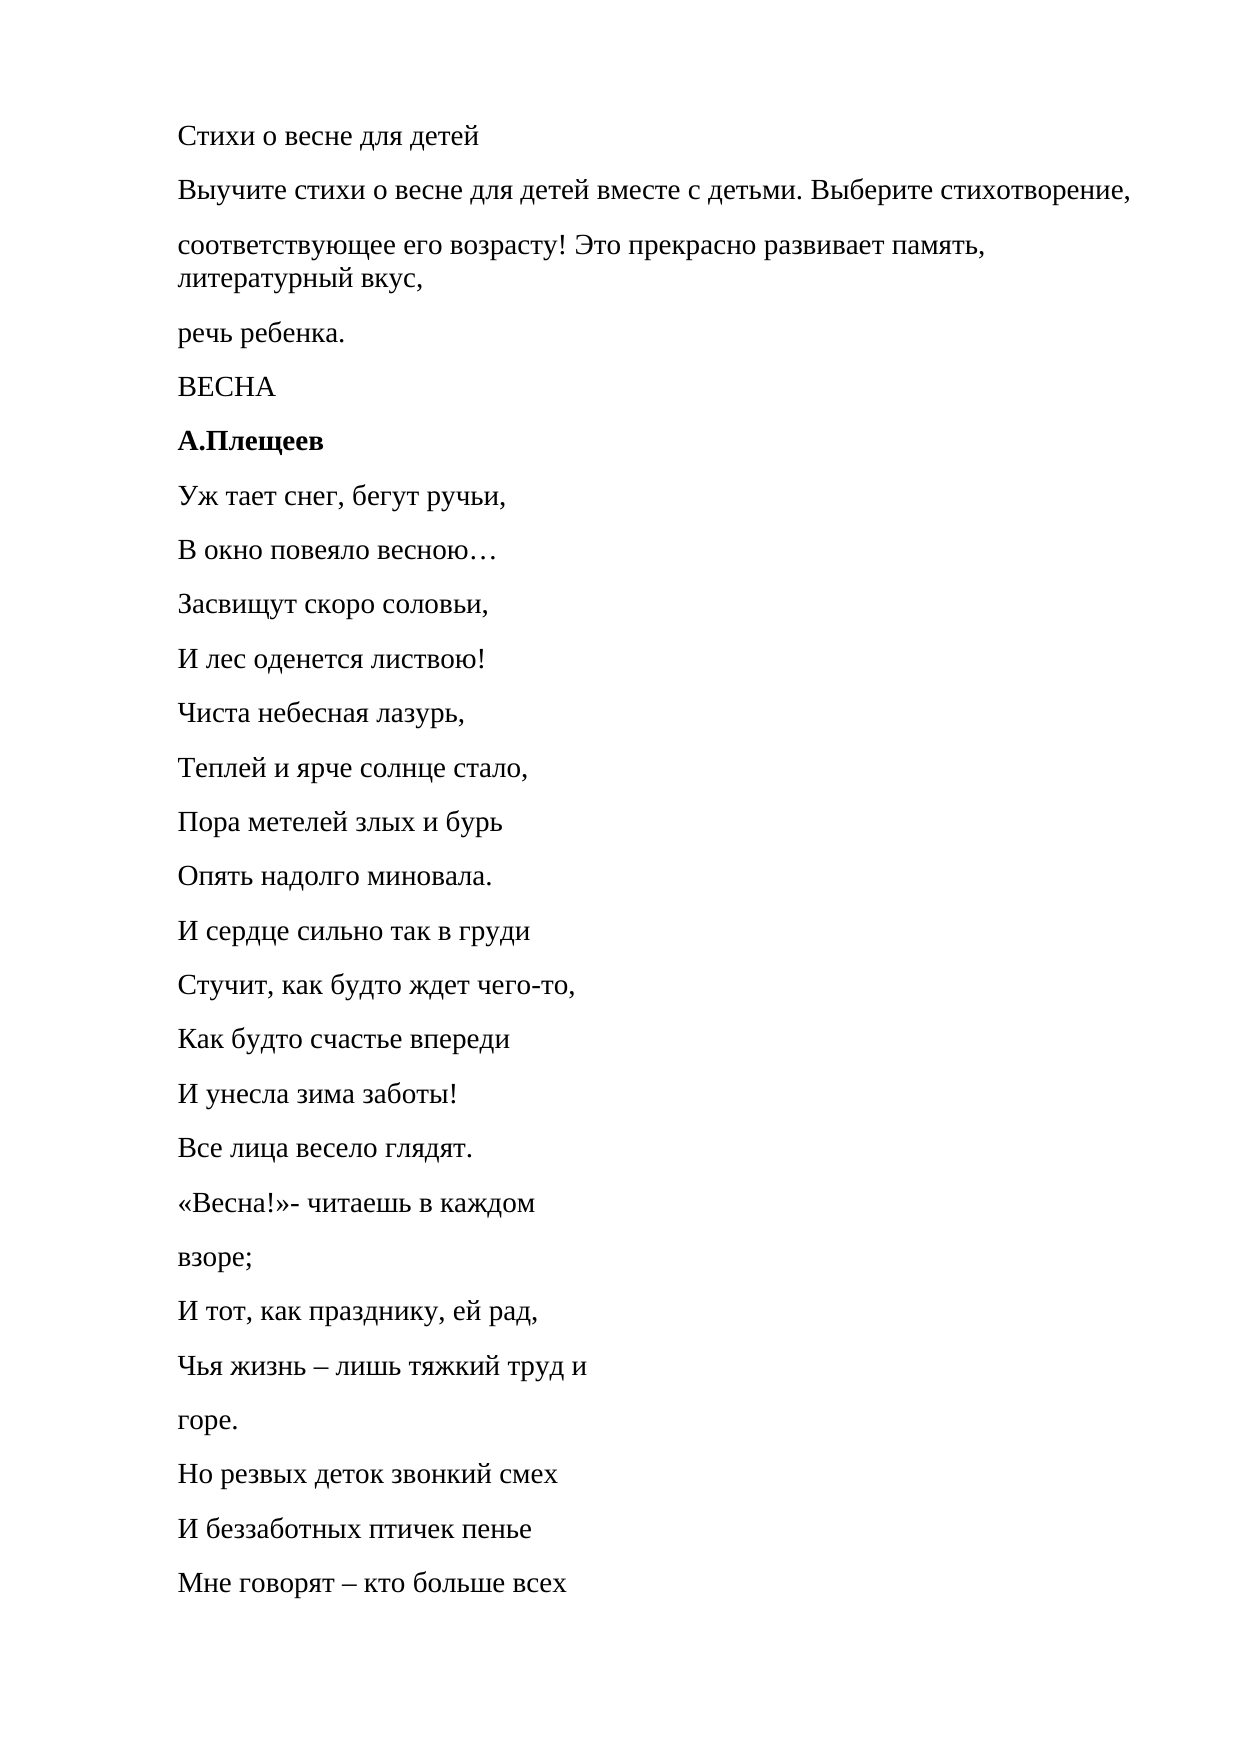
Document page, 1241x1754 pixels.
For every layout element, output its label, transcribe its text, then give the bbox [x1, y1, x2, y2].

text ВЕСНА [177, 369, 1152, 403]
text Засвищут скоро соловьи, [177, 587, 1152, 620]
text речь ребенка. [177, 315, 1152, 348]
text Теплей и ярче солнце стало, [177, 750, 1152, 783]
text Пора метелей злых и бурь [177, 804, 1152, 838]
text горе. [177, 1402, 1152, 1436]
text И сердце сильно так в груди [177, 913, 1152, 946]
text А.Плещеев [177, 423, 1152, 457]
text В окно повеяло весною… [177, 532, 1152, 566]
text «Весна!»- читаешь в каждом [177, 1185, 1152, 1218]
text Чиста небесная лазурь, [177, 695, 1152, 729]
text И тот, как празднику, ей рад, [177, 1293, 1152, 1327]
text И унесла зима заботы! [177, 1076, 1152, 1109]
text Как будто счастье впереди [177, 1022, 1152, 1055]
text соответствующее его возрасту! Это прекрасно развивает память, литературный вкус, [177, 227, 1152, 294]
text Уж тает снег, бегут ручьи, [177, 478, 1152, 511]
text Но резвых деток звонкий смех [177, 1457, 1152, 1490]
text Выучите стихи о весне для детей вместе с детьми. Выберите стихотворение, [177, 172, 1152, 206]
text взоре; [177, 1239, 1152, 1273]
text Мне говорят – кто больше всех [177, 1565, 1152, 1599]
text И лес оденется листвою! [177, 641, 1152, 674]
text Стучит, как будто ждет чего-то, [177, 967, 1152, 1001]
text Чья жизнь – лишь тяжкий труд и [177, 1348, 1152, 1381]
text Опять надолго миновала. [177, 858, 1152, 892]
text Стихи о весне для детей [177, 118, 1152, 152]
text И беззаботных птичек пенье [177, 1511, 1152, 1544]
text Все лица весело глядят. [177, 1130, 1152, 1164]
